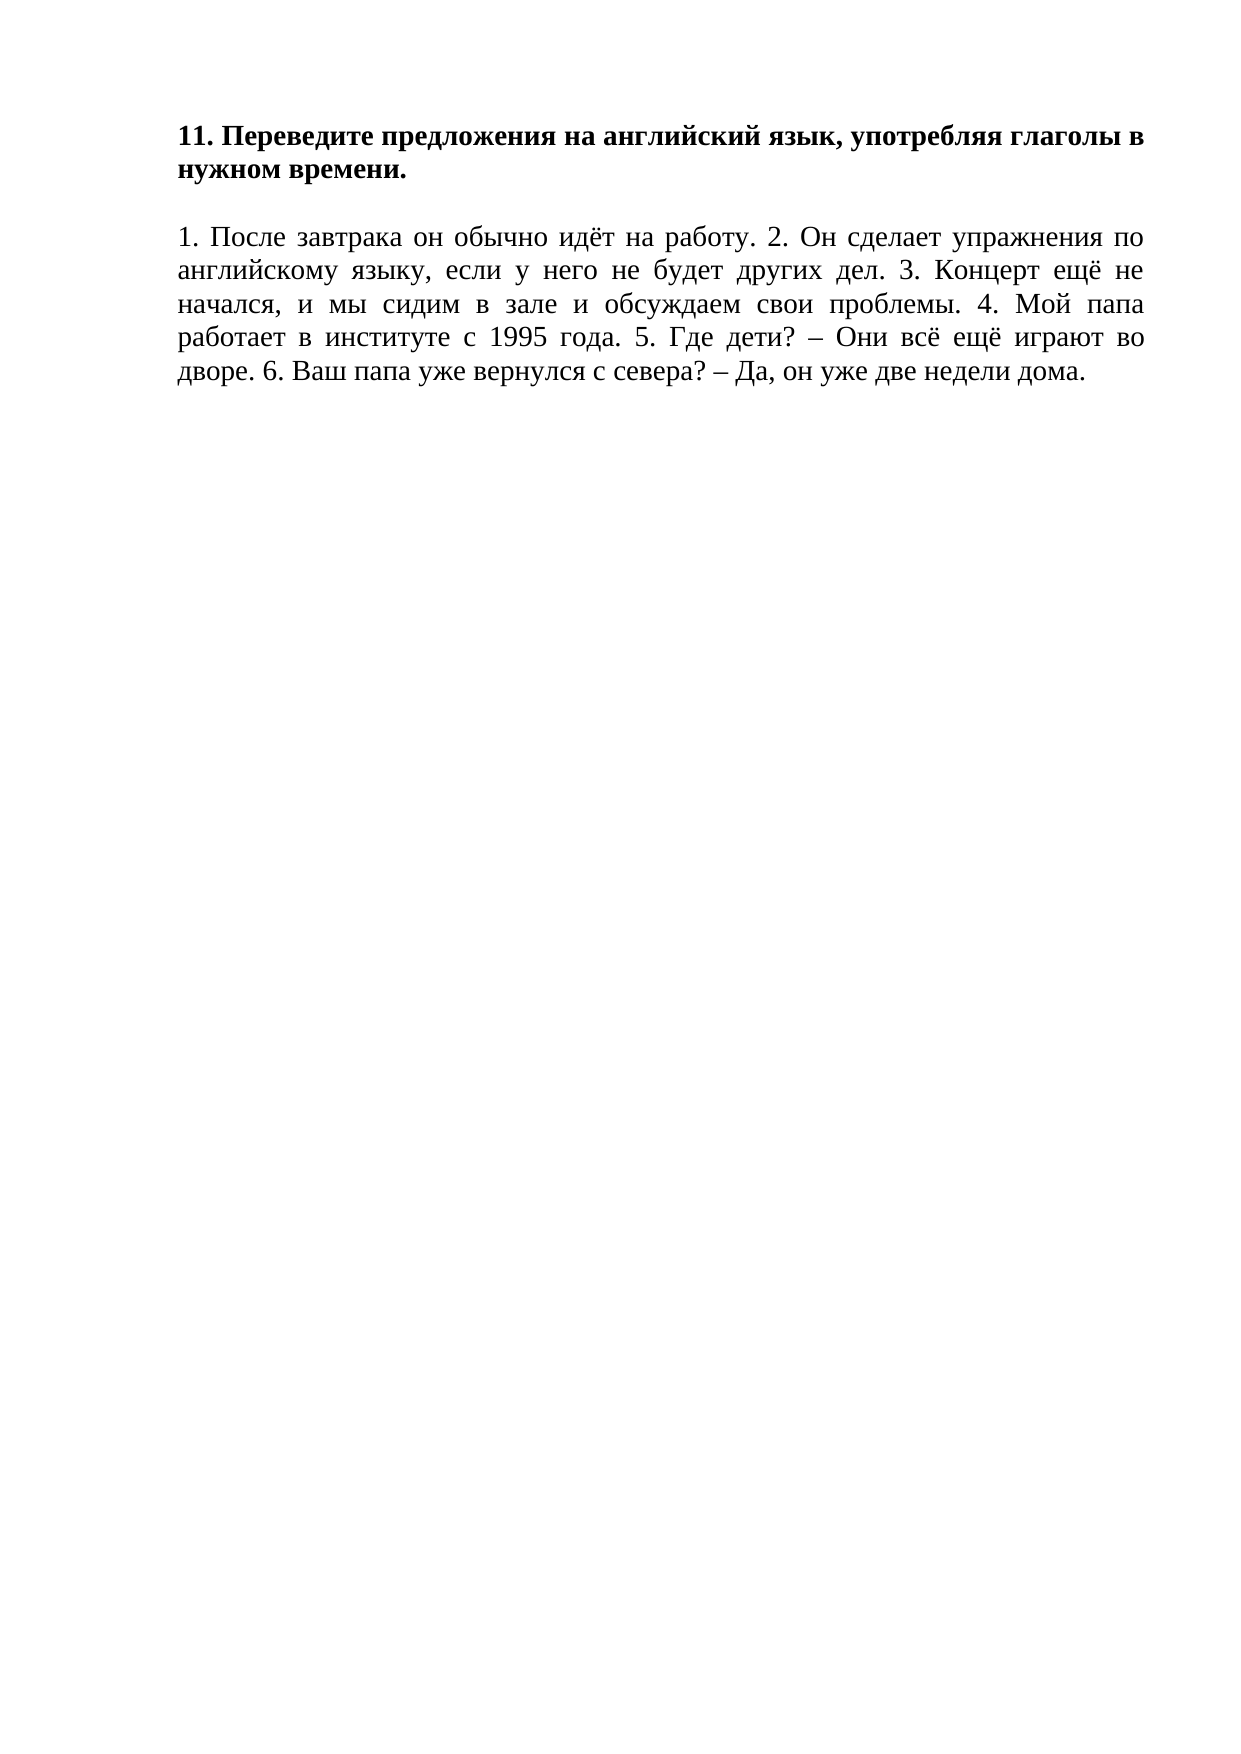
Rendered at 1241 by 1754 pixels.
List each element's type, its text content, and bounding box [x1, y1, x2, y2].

text 1. После завтрака он обычно идёт на работу. 2. Он сделает упражнения по английскому языку, если у него не будет других дел. 3. Концерт ещё не начался, и мы сидим в зале и обсуждаем свои проблемы. 4. Мой папа работает в институте с 1995 года. 5. Где дети? – Они всё ещё играют во дворе. 6. Ваш папа уже вернулся с севера? – Да, он уже две недели дома. [177, 219, 1146, 386]
text 11. Переведите предложения на английский язык, употребляя глаголы в нужном времени. [177, 118, 1146, 185]
